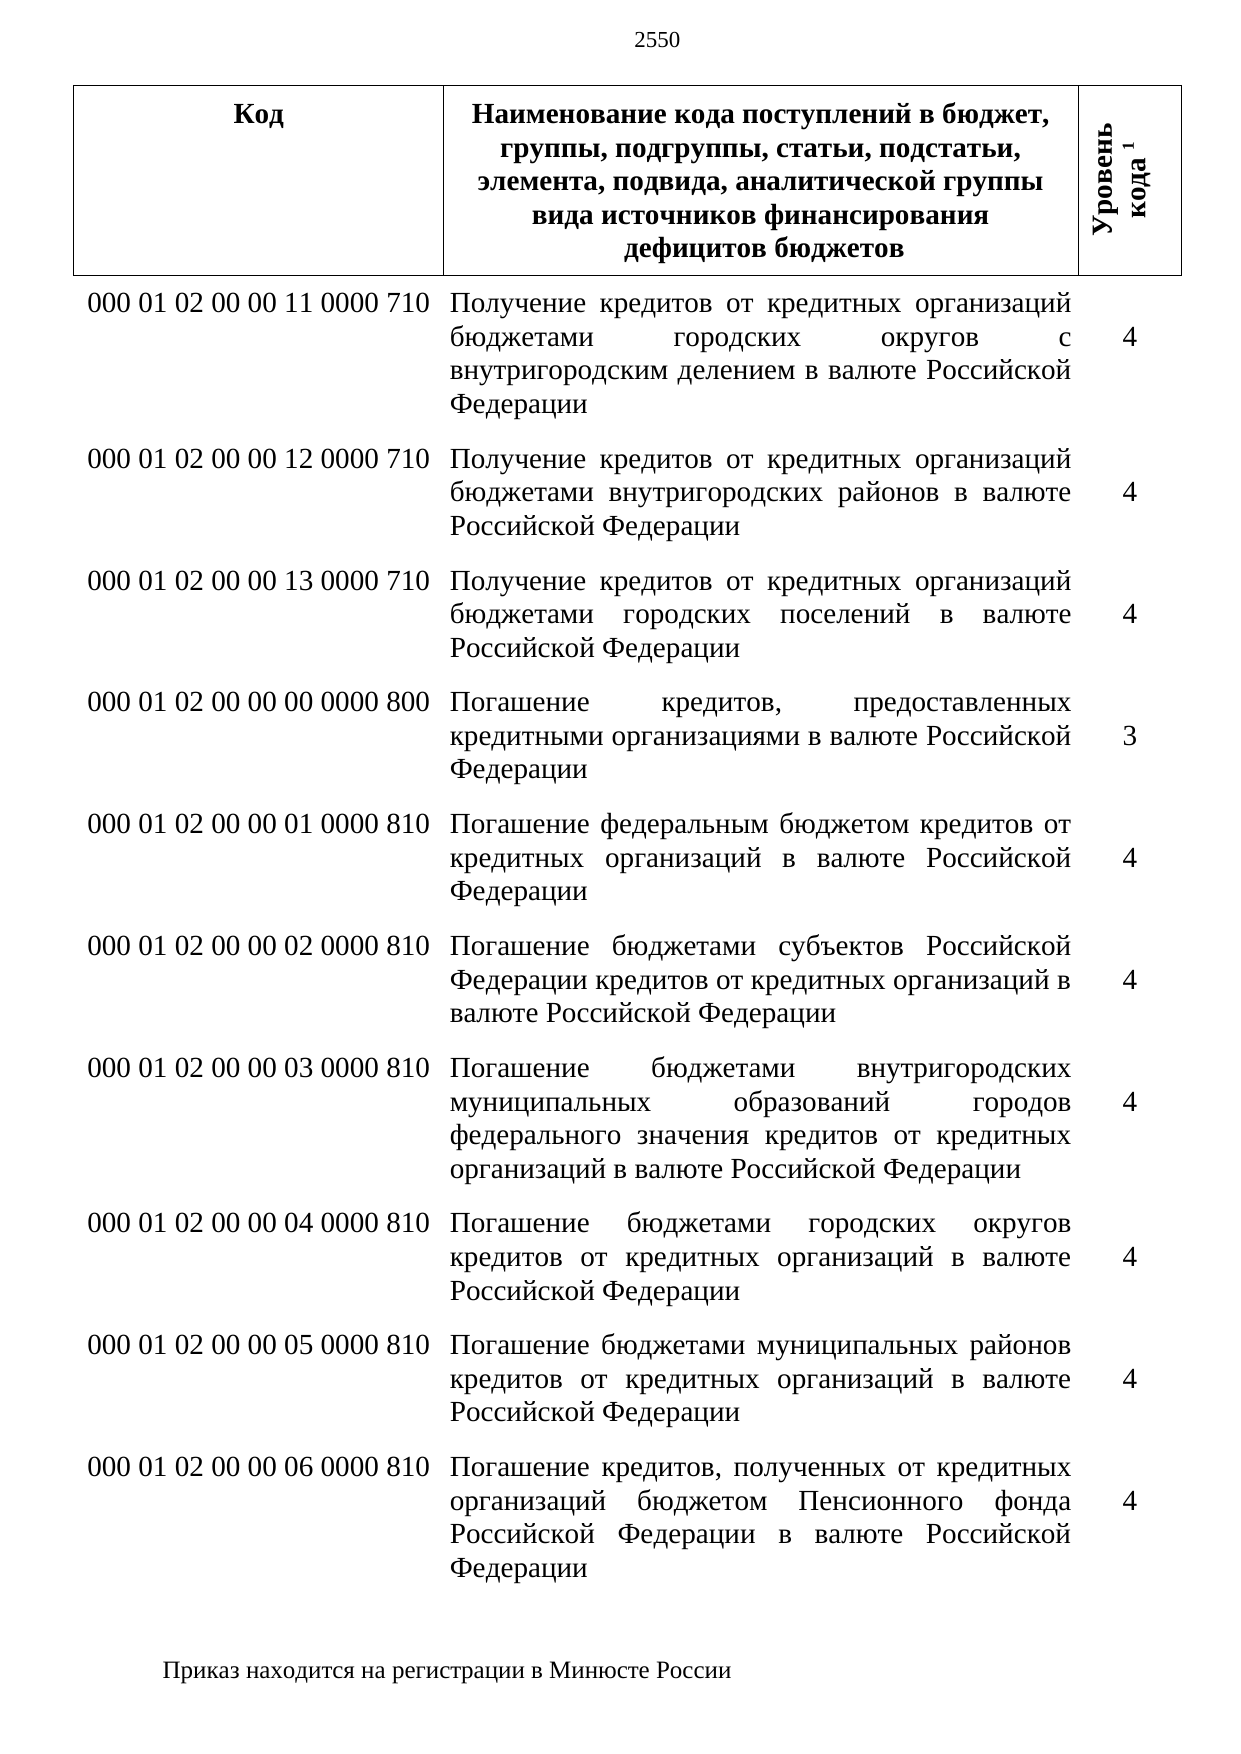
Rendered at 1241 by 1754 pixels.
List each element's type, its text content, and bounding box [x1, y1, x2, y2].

table_cell Погашение бюджетами городских округов кредитов от кредитных организаций в валюте Российской Федерации [443, 1195, 1078, 1317]
table_cell 4 [1078, 1040, 1181, 1195]
table_cell Погашение федеральным бюджетом кредитов от кредитных организаций в валюте Российской Федерации [443, 796, 1078, 918]
table_cell 4 [1078, 796, 1181, 918]
table_header Уровень кода 1 [1079, 86, 1181, 275]
table_cell Погашение бюджетами муниципальных районов кредитов от кредитных организаций в валюте Российской Федерации [443, 1317, 1078, 1439]
table_cell 4 [1078, 552, 1181, 674]
table_cell 000 01 02 00 00 00 0000 800 [74, 674, 443, 796]
table_cell 000 01 02 00 00 04 0000 810 [74, 1195, 443, 1317]
table_cell Погашение бюджетами субъектов Российской Федерации кредитов от кредитных организаций в валюте Российской Федерации [443, 918, 1078, 1039]
table_cell 4 [1078, 1317, 1181, 1439]
table_cell 3 [1078, 674, 1181, 796]
table_cell 4 [1078, 430, 1181, 552]
table_cell 4 [1078, 1439, 1181, 1594]
table_cell 4 [1078, 918, 1181, 1039]
table_cell 000 01 02 00 00 13 0000 710 [74, 552, 443, 674]
table_cell Погашение бюджетами внутригородских муниципальных образований городов федерального значения кредитов от кредитных организаций в валюте Российской Федерации [443, 1040, 1078, 1195]
table_cell 000 01 02 00 00 02 0000 810 [74, 918, 443, 1039]
table_cell 000 01 02 00 00 06 0000 810 [74, 1439, 443, 1594]
table_header Наименование кода поступлений в бюджет, группы, подгруппы, статьи, подстатьи, элемента, подвида, аналитической группы вида источников финансирования дефицитов бюджетов [444, 86, 1078, 275]
table_cell Получение кредитов от кредитных организаций бюджетами городских округов с внутригородским делением в валюте Российской Федерации [443, 276, 1078, 430]
table_cell Получение кредитов от кредитных организаций бюджетами городских поселений в валюте Российской Федерации [443, 552, 1078, 674]
table_cell Погашение кредитов, полученных от кредитных организаций бюджетом Пенсионного фонда Российской Федерации в валюте Российской Федерации [443, 1439, 1078, 1594]
table_cell 000 01 02 00 00 01 0000 810 [74, 796, 443, 918]
table_cell 000 01 02 00 00 03 0000 810 [74, 1040, 443, 1195]
table_cell 000 01 02 00 00 11 0000 710 [74, 276, 443, 430]
table_header Код [74, 86, 443, 275]
table_cell 4 [1078, 1195, 1181, 1317]
table_cell Погашение кредитов, предоставленных кредитными организациями в валюте Российской Федерации [443, 674, 1078, 796]
table_cell 4 [1078, 276, 1181, 430]
table_cell Получение кредитов от кредитных организаций бюджетами внутригородских районов в валюте Российской Федерации [443, 430, 1078, 552]
table_cell 000 01 02 00 00 05 0000 810 [74, 1317, 443, 1439]
table_cell 000 01 02 00 00 12 0000 710 [74, 430, 443, 552]
